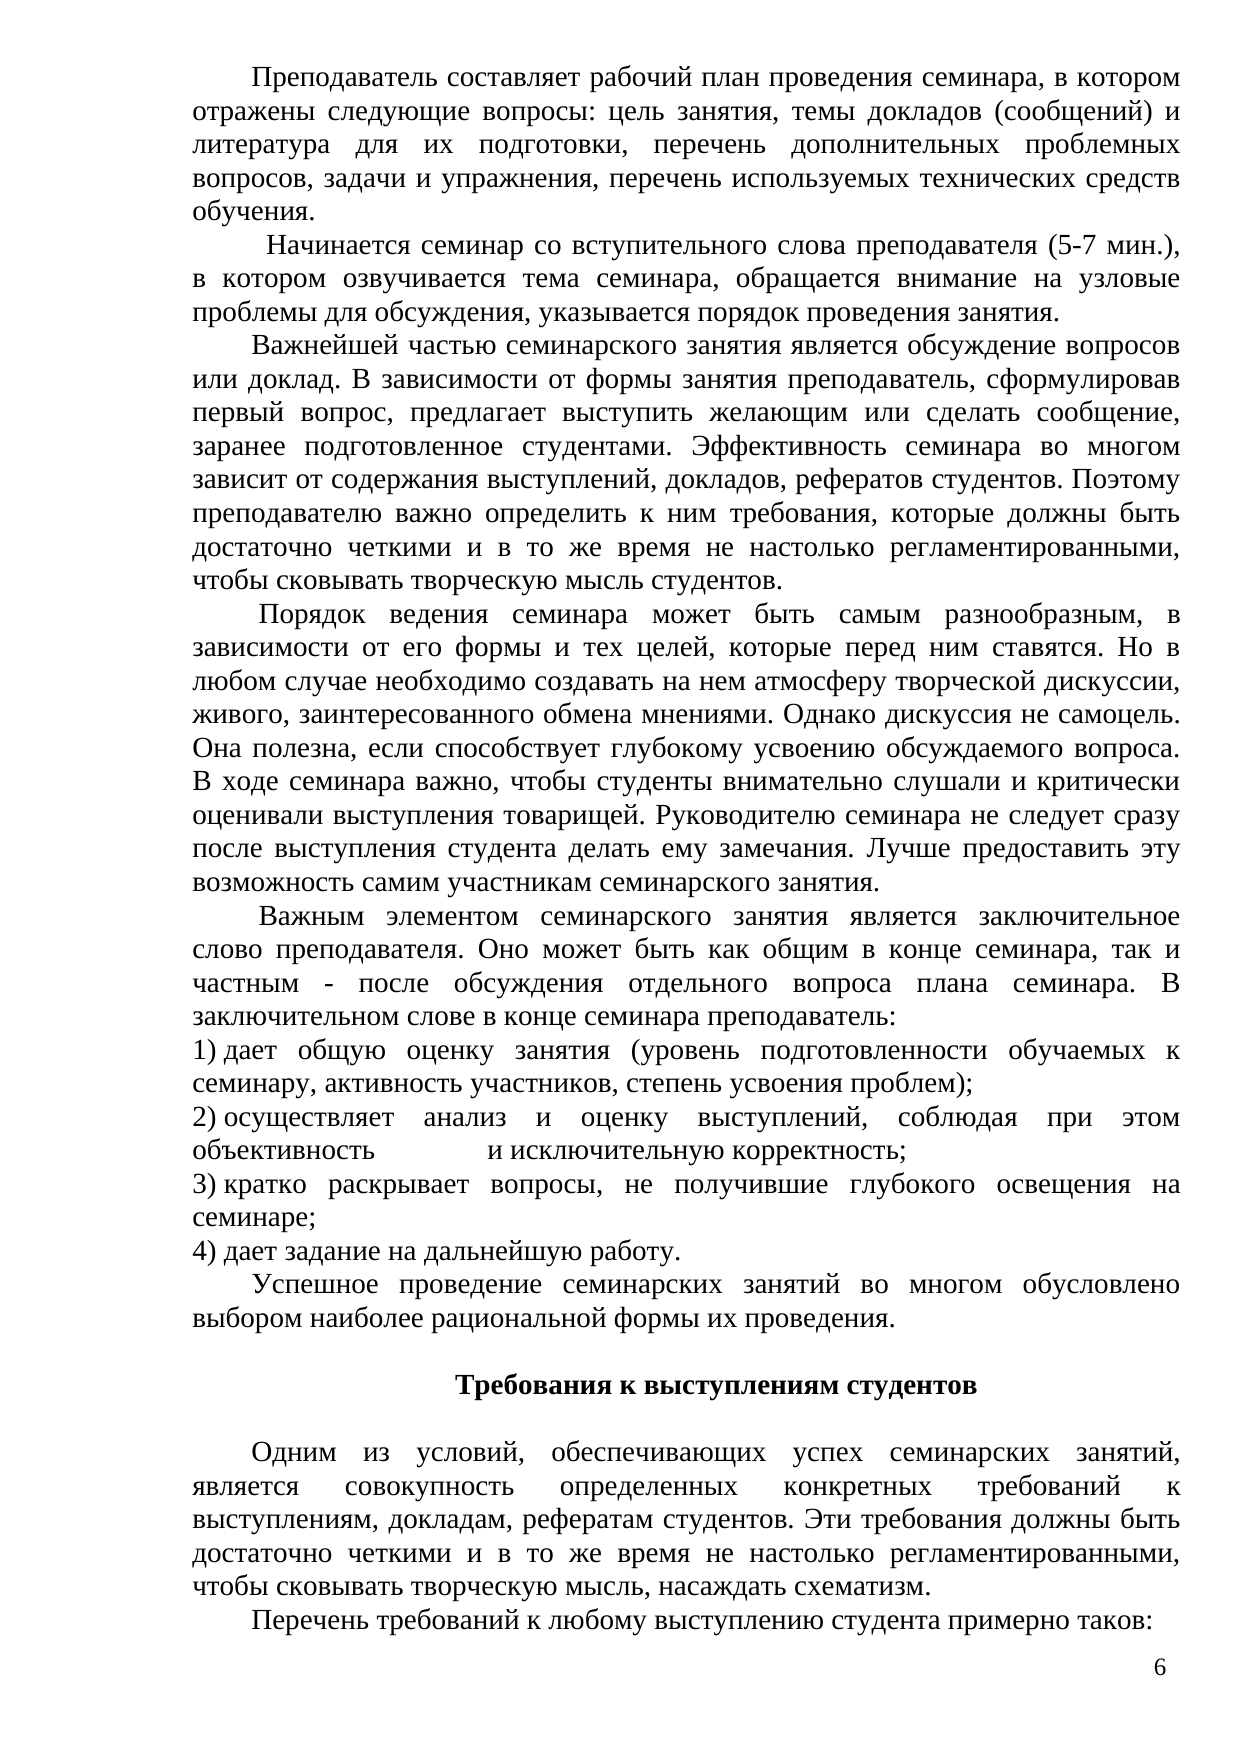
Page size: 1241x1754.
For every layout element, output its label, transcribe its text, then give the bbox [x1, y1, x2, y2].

text Начинается семинар со вступительного слова преподавателя (5-7 мин.), в котором озвучивается тема семинара, обращается внимание на узловые проблемы для обсуждения, указывается порядок проведения занятия. [192, 227, 1181, 327]
text 3) кратко раскрывает вопросы, не получившие глубокого освещения на семинаре; [192, 1166, 1181, 1233]
text Перечень требований к любому выступлению студента примерно таков: [192, 1602, 1181, 1636]
text Порядок ведения семинара может быть самым разнообразным, в зависимости от его формы и тех целей, которые перед ним ставятся. Но в любом случае необходимо создавать на нем атмосферу творческой дискуссии, живого, заинтересованного обмена мнениями. Однако дискуссия не самоцель. Она полезна, если способствует глубокому усвоению обсуждаемого вопроса. В ходе семинара важно, чтобы студенты внимательно слушали и критически оценивали выступления товарищей. Руководителю семинара не следует сразу после выступления студента делать ему замечания. Лучше предоставить эту возможность самим участникам семинарского занятия. [192, 596, 1181, 898]
text Требования к выступлениям студентов [192, 1367, 1181, 1401]
text Преподаватель составляет рабочий план проведения семинара, в котором отражены следующие вопросы: цель занятия, темы докладов (сообщений) и литература для их подготовки, перечень дополнительных проблемных вопросов, задачи и упражнения, перечень используемых технических средств обучения. [192, 59, 1181, 227]
text Одним из условий, обеспечивающих успех семинарских занятий, является совокупность определенных конкретных требований к выступлениям, докладам, рефератам студентов. Эти требования должны быть достаточно четкими и в то же время не настолько регламентированными, чтобы сковывать творческую мысль, насаждать схематизм. [192, 1434, 1181, 1602]
text Важным элементом семинарского занятия является заключительное слово преподавателя. Оно может быть как общим в конце семинара, так и частным - после обсуждения отдельного вопроса плана семинара. В заключительном слове в конце семинара преподаватель: [192, 898, 1181, 1032]
text Успешное проведение семинарских занятий во многом обусловлено выбором наиболее рациональной формы их проведения. [192, 1267, 1181, 1334]
text 1) дает общую оценку занятия (уровень подготовленности обучаемых к семинару, активность участников, степень усвоения проблем); [192, 1032, 1181, 1099]
text 4) дает задание на дальнейшую работу. [192, 1233, 1181, 1267]
text Важнейшей частью семинарского занятия является обсуждение вопросов или доклад. В зависимости от формы занятия преподаватель, сформулировав первый вопрос, предлагает выступить желающим или сделать сообщение, заранее подготовленное студентами. Эффективность семинара во многом зависит от содержания выступлений, докладов, рефератов студентов. Поэтому преподавателю важно определить к ним требования, которые должны быть достаточно четкими и в то же время не настолько регламентированными, чтобы сковывать творческую мысль студентов. [192, 327, 1181, 596]
text 2) осуществляет анализ и оценку выступлений, соблюдая при этом объективность и исключительную корректность; [192, 1099, 1181, 1166]
